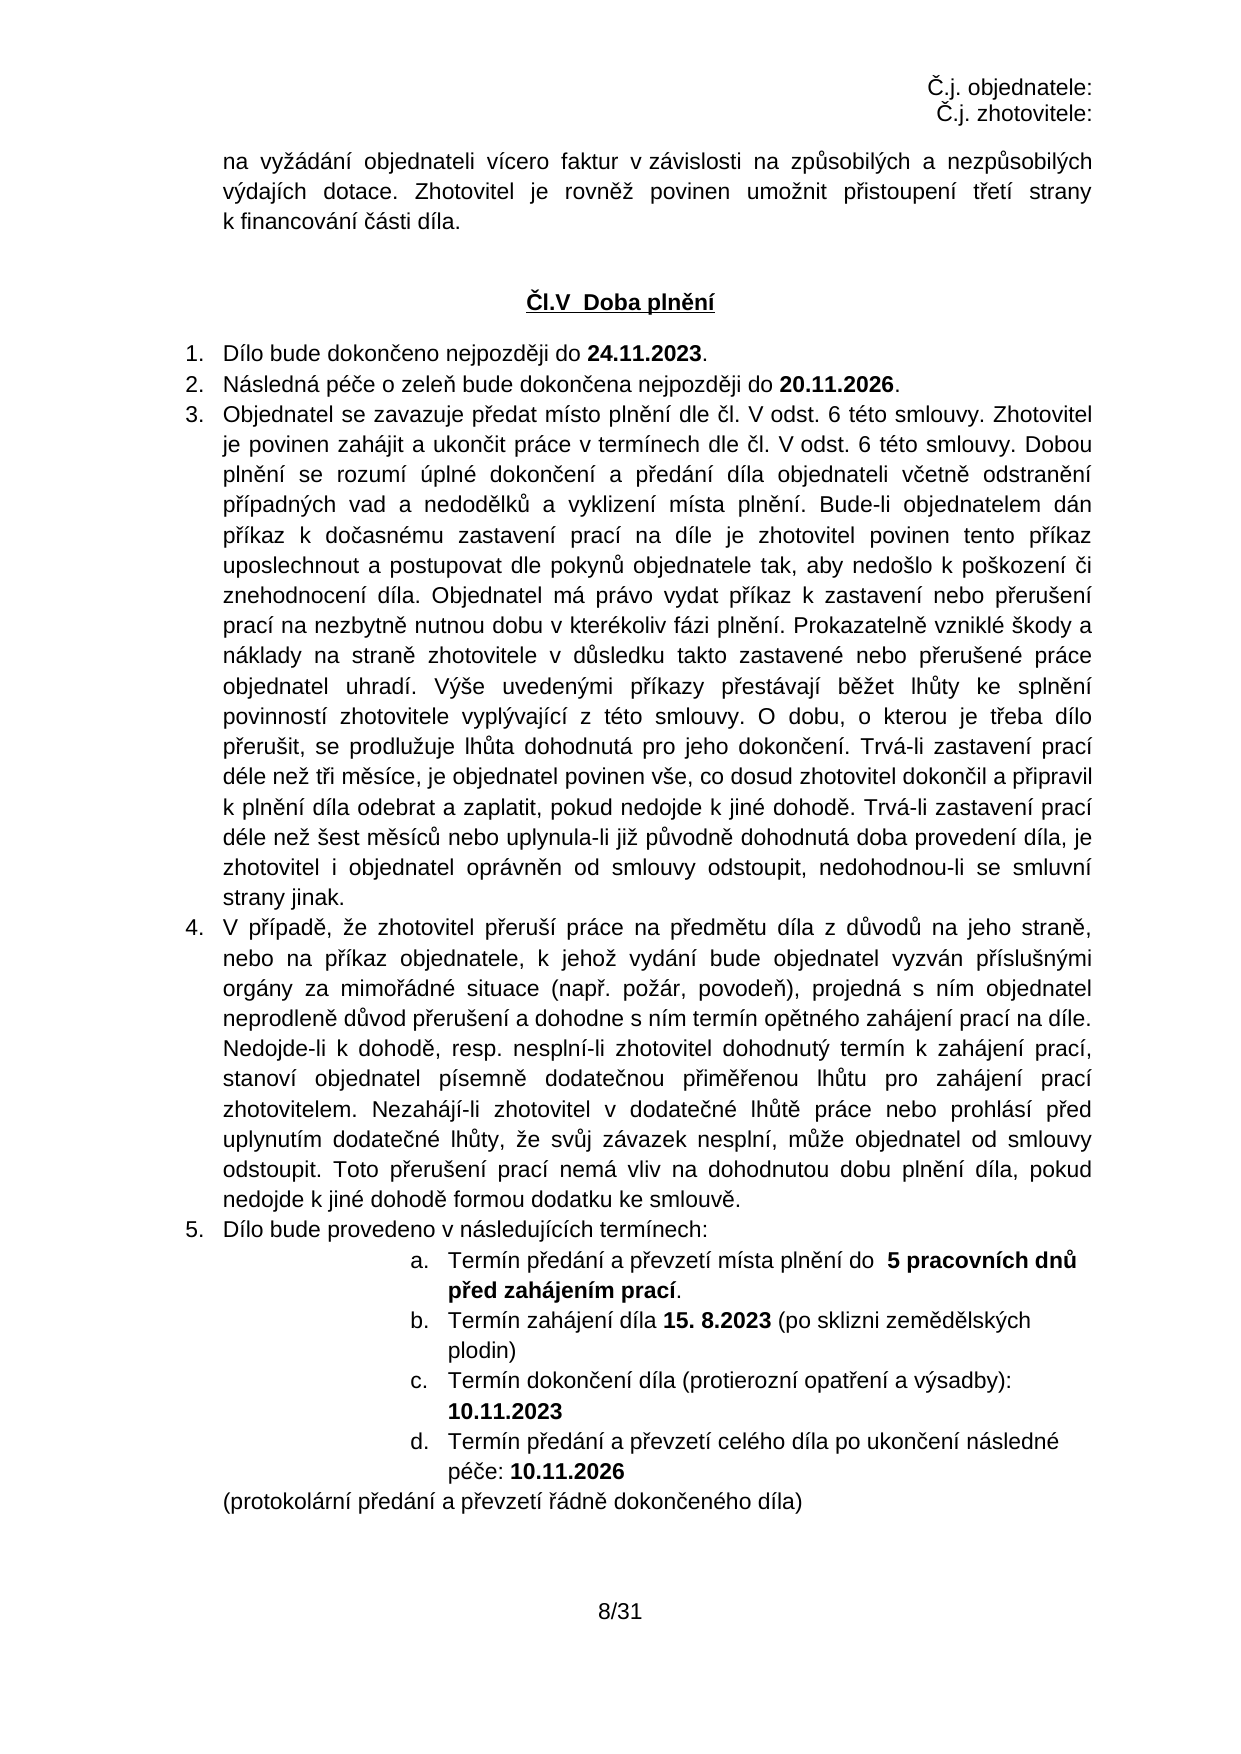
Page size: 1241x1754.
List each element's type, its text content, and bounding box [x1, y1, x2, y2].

list Termín předání a převzetí místa plnění do 5 pracovních dnů před zahájením prací. [410, 1247, 1093, 1303]
list Následná péče o zeleň bude dokončena nejpozději do 20.11.2026. [185, 371, 1093, 397]
list Termín dokončení díla (protierozní opatření a výsadby): 10.11.2023 [410, 1367, 1093, 1424]
list Termín předání a převzetí celého díla po ukončení následné péče: 10.11.2026 [410, 1428, 1093, 1484]
list Dílo bude dokončeno nejpozději do 24.11.2023. [185, 340, 1093, 367]
list Objednatel se zavazuje předat místo plnění dle čl. V odst. 6 této smlouvy. Zhotovitel je povinen zahájit a ukončit práce v termínech dle čl. V odst. 6 této smlouvy. Dobou plnění se rozumí úplné dokončení a předání díla objednateli včetně odstranění případných vad a nedodělků a vyklizení místa plnění. Bude-li objednatelem dán příkaz k dočasnému zastavení prací na díle je zhotovitel povinen tento příkaz uposlechnout a postupovat dle pokynů objednatele tak, aby nedošlo k poškození či znehodnocení díla. Objednatel má právo vydat příkaz k zastavení nebo přerušení prací na nezbytně nutnou dobu v kterékoliv fázi plnění. Prokazatelně vzniklé škody a náklady na straně zhotovitele v důsledku takto zastavené nebo přerušené práce objednatel uhradí. Výše uvedenými příkazy přestávají běžet lhůty ke splnění povinností zhotovitele vyplývající z této smlouvy. O dobu, o kterou je třeba dílo přerušit, se prodlužuje lhůta dohodnutá pro jeho dokončení. Trvá-li zastavení prací déle než tři měsíce, je objednatel povinen vše, co dosud zhotovitel dokončil a připravil k plnění díla odebrat a zaplatit, pokud nedojde k jiné dohodě. Trvá-li zastavení prací déle než šest měsíců nebo uplynula-li již původně dohodnutá doba provedení díla, je zhotovitel i objednatel oprávněn od smlouvy odstoupit, nedohodnou-li se smluvní strany jinak. [185, 401, 1093, 910]
text Čl.V Doba plnění [148, 289, 1093, 316]
list V případě, že zhotovitel přeruší práce na předmětu díla z důvodů na jeho straně, nebo na příkaz objednatele, k jehož vydání bude objednatel vyzván příslušnými orgány za mimořádné situace (např. požár, povodeň), projedná s ním objednatel neprodleně důvod přerušení a dohodne s ním termín opětného zahájení prací na díle. Nedojde-li k dohodě, resp. nesplní-li zhotovitel dohodnutý termín k zahájení prací, stanoví objednatel písemně dodatečnou přiměřenou lhůtu pro zahájení prací zhotovitelem. Nezahájí-li zhotovitel v dodatečné lhůtě práce nebo prohlásí před uplynutím dodatečné lhůty, že svůj závazek nesplní, může objednatel od smlouvy odstoupit. Toto přerušení prací nemá vliv na dohodnutou dobu plnění díla, pokud nedojde k jiné dohodě formou dodatku ke smlouvě. [185, 914, 1093, 1212]
list Dílo bude provedeno v následujících termínech: [185, 1216, 1093, 1243]
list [185, 148, 1093, 234]
list (protokolární předání a převzetí řádně dokončeného díla) [223, 1488, 1093, 1514]
list Termín zahájení díla 15. 8.2023 (po sklizni zemědělských plodin) [410, 1307, 1093, 1363]
